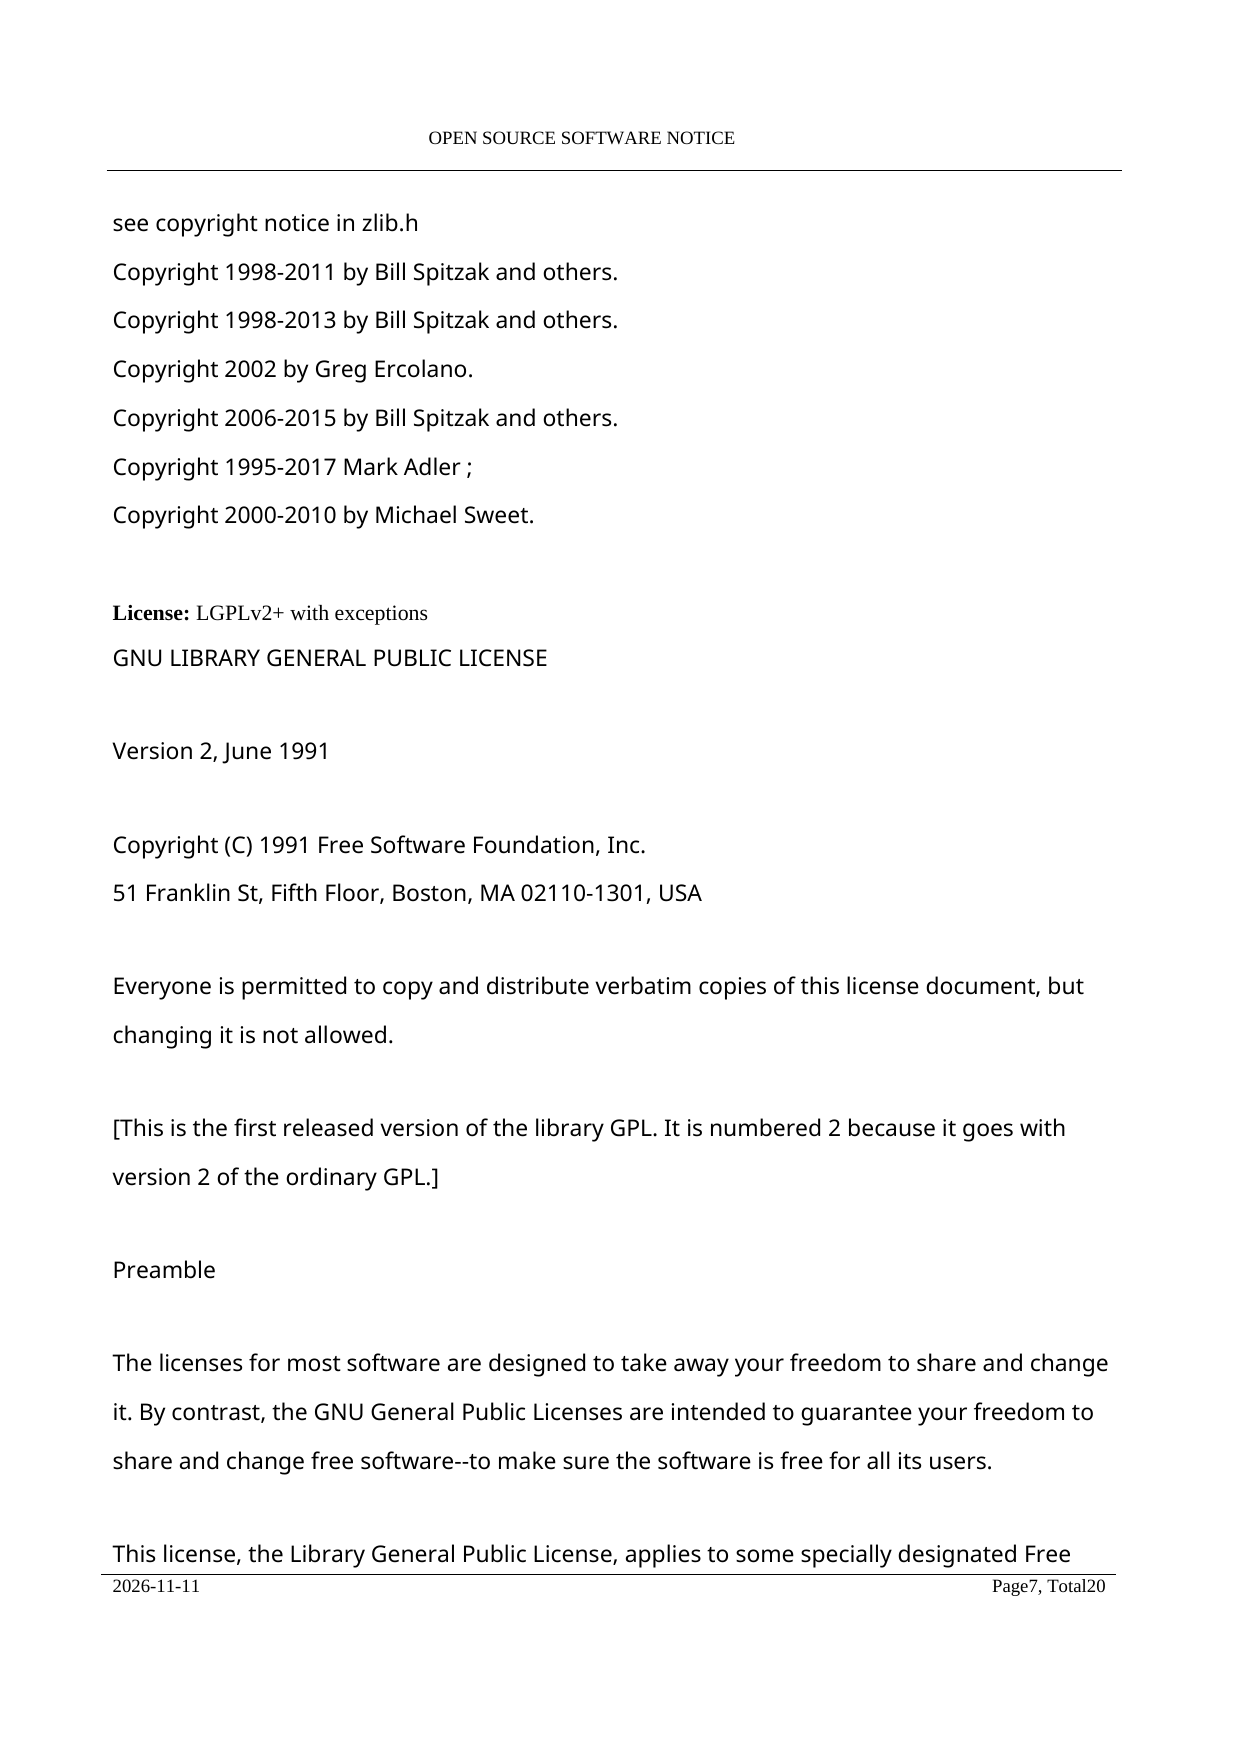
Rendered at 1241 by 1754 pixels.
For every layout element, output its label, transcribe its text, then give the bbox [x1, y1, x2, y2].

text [112, 206, 1128, 580]
text Everyone is permitted to copy and distribute verbatim copies of this license document, but changing it is not allowed. [112, 969, 1128, 1051]
text Preamble [112, 1253, 1128, 1286]
text GNU LIBRARY GENERAL PUBLIC LICENSE [112, 641, 1128, 674]
text The licenses for most software are designed to take away your freedom to share and change it. By contrast, the GNU General Public Licenses are intended to guarantee your freedom to share and change free software--to make sure the software is free for all its users. [112, 1346, 1128, 1476]
text Version 2, June 1991 [112, 735, 1128, 767]
text Copyright (C) 1991 Free Software Foundation, Inc. [112, 828, 1128, 860]
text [112, 1537, 1128, 1570]
text 51 Franklin St, Fifth Floor, Boston, MA 02110-1301, USA [112, 876, 1128, 908]
text [This is the first released version of the library GPL. It is numbered 2 because it goes with version 2 of the ordinary GPL.] [112, 1111, 1128, 1192]
text License: LGPLv2+ with exceptions [112, 596, 1128, 629]
